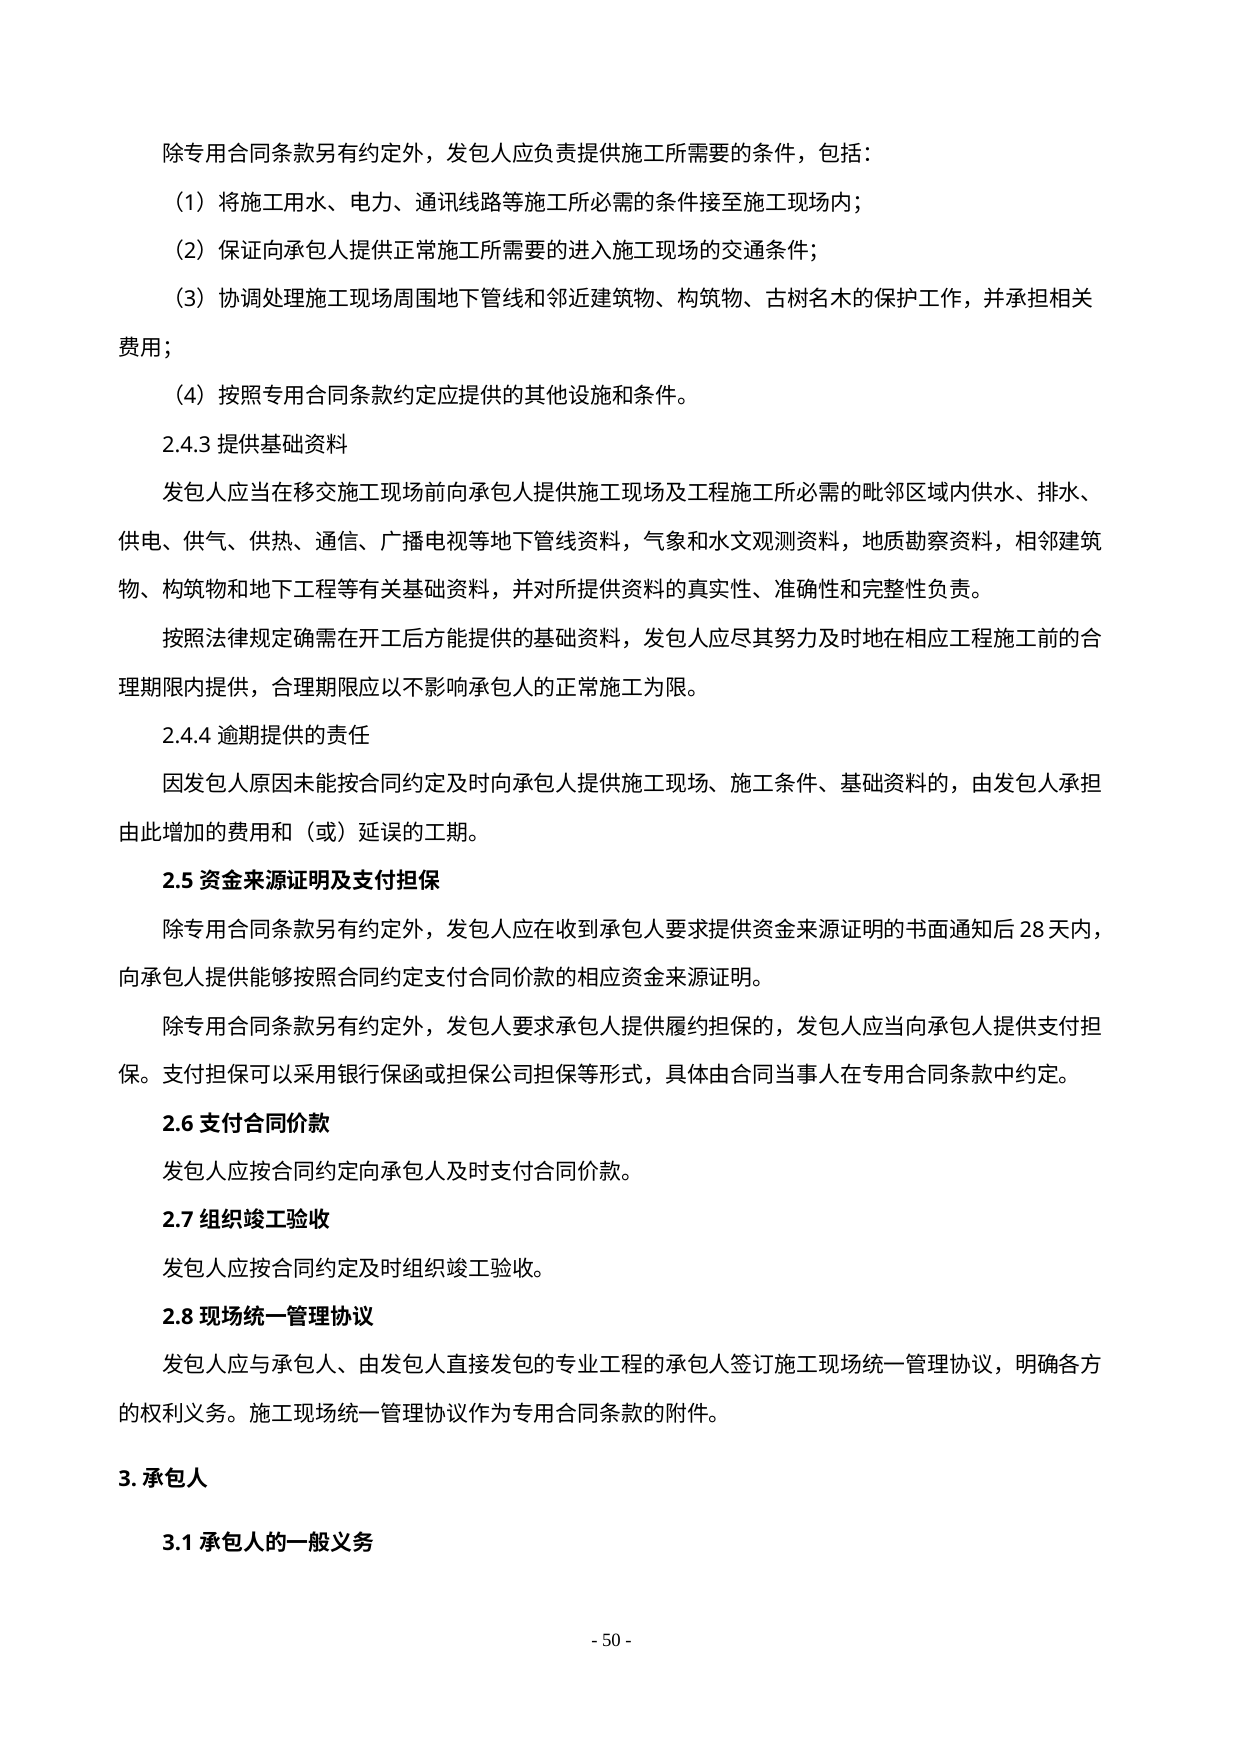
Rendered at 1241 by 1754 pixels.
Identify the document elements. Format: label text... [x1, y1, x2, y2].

text （3）协调处理施工现场周围地下管线和邻近建筑物、构筑物、古树名木的保护工作，并承担相关费用； [118, 281, 1104, 362]
subtitle 2.6 支付合同价款 [118, 1105, 1104, 1138]
text 发包人应与承包人、由发包人直接发包的专业工程的承包人签订施工现场统一管理协议，明确各方的权利义务。施工现场统一管理协议作为专用合同条款的附件。 [118, 1347, 1104, 1428]
text 除专用合同条款另有约定外，发包人要求承包人提供履约担保的，发包人应当向承包人提供支付担保。支付担保可以采用银行保函或担保公司担保等形式，具体由合同当事人在专用合同条款中约定。 [118, 1008, 1104, 1089]
text （4）按照专用合同条款约定应提供的其他设施和条件。 [118, 378, 1104, 410]
text 发包人应当在移交施工现场前向承包人提供施工现场及工程施工所必需的毗邻区域内供水、排水、供电、供气、供热、通信、广播电视等地下管线资料，气象和水文观测资料，地质勘察资料，相邻建筑物、构筑物和地下工程等有关基础资料，并对所提供资料的真实性、准确性和完整性负责。 [118, 474, 1104, 604]
text 因发包人原因未能按合同约定及时向承包人提供施工现场、施工条件、基础资料的，由发包人承担由此增加的费用和（或）延误的工期。 [118, 766, 1104, 847]
text 发包人应按合同约定向承包人及时支付合同价款。 [118, 1154, 1104, 1186]
text （1）将施工用水、电力、通讯线路等施工所必需的条件接至施工现场内； [118, 184, 1104, 217]
subtitle 2.5 资金来源证明及支付担保 [118, 863, 1104, 895]
subtitle 3. 承包人 [118, 1460, 1104, 1493]
text 按照法律规定确需在开工后方能提供的基础资料，发包人应尽其努力及时地在相应工程施工前的合理期限内提供，合理期限应以不影响承包人的正常施工为限。 [118, 620, 1104, 702]
subtitle 2.8 现场统一管理协议 [118, 1299, 1104, 1331]
text （2）保证向承包人提供正常施工所需要的进入施工现场的交通条件； [118, 232, 1104, 265]
text 除专用合同条款另有约定外，发包人应在收到承包人要求提供资金来源证明的书面通知后28天内，向承包人提供能够按照合同约定支付合同价款的相应资金来源证明。 [118, 911, 1104, 992]
text 2.4.3 提供基础资料 [118, 426, 1104, 459]
text 除专用合同条款另有约定外，发包人应负责提供施工所需要的条件，包括： [118, 136, 1104, 168]
text 发包人应按合同约定及时组织竣工验收。 [118, 1250, 1104, 1283]
subtitle 3.1 承包人的一般义务 [118, 1525, 1104, 1557]
text 2.4.4 逾期提供的责任 [118, 717, 1104, 750]
subtitle 2.7 组织竣工验收 [118, 1202, 1104, 1234]
